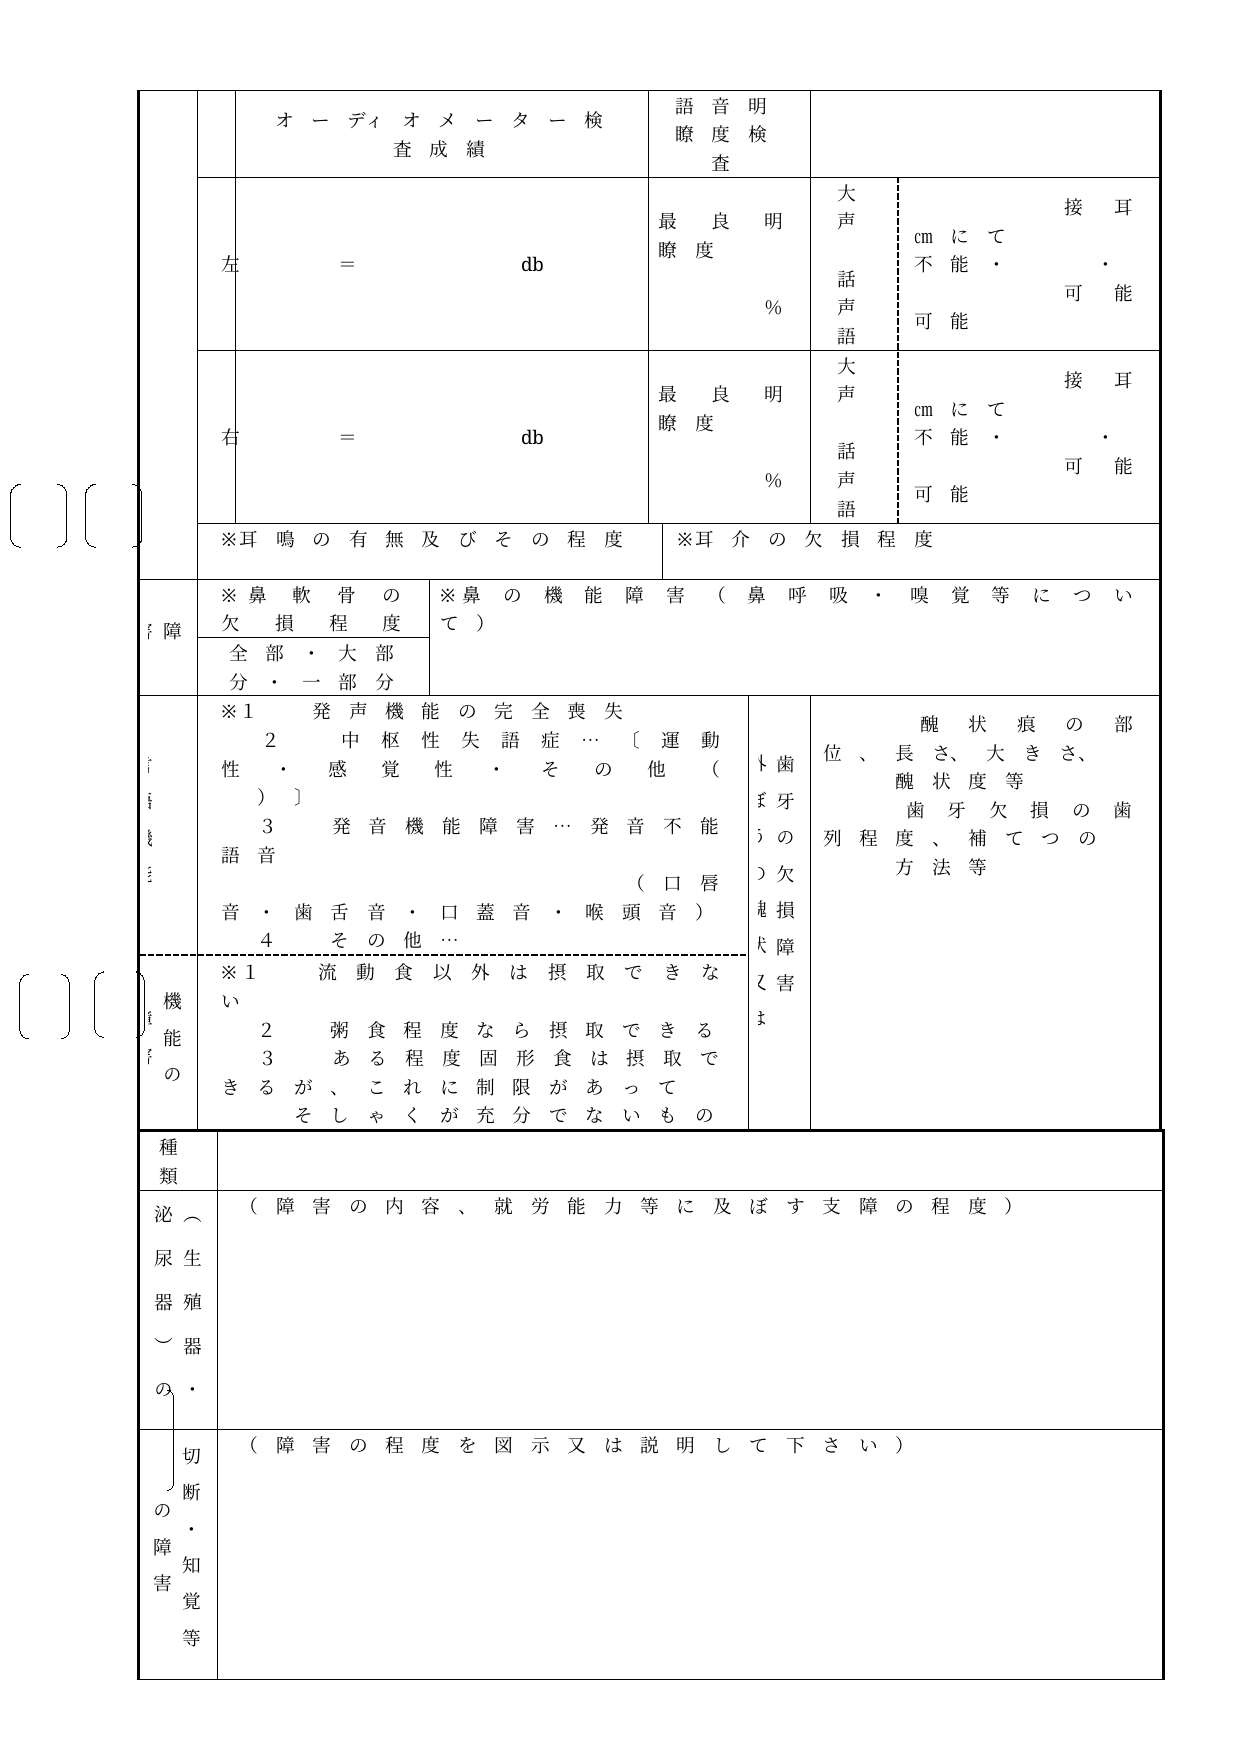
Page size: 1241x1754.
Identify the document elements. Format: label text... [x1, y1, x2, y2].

table_cell ※耳鳴の有無及びその程度 [198, 524, 662, 579]
table_cell [218, 1132, 1162, 1189]
table_cell 最良明瞭度 ％ [649, 178, 810, 349]
table_cell 歯牙の欠損障害 外ぼうの醜状又は [749, 696, 810, 1129]
table_cell 語音明瞭度検査 [649, 91, 810, 177]
table_cell （障害の内容、就労能力等に及ぼす支障の程度） [218, 1191, 1162, 1429]
table_cell [811, 91, 1159, 177]
table_cell 障 害 鼻 の [140, 580, 197, 695]
table_cell 機能の障害 そしゃく [140, 954, 197, 1129]
table_cell 言語機能 [140, 696, 197, 954]
table_cell 大 声 話声語 [811, 351, 898, 522]
table_cell ※鼻軟骨の欠損程度 [198, 580, 429, 637]
table_cell （生殖器・泌尿器）の障害 精神・神経・胸腹部臓器 [140, 1191, 217, 1429]
table_cell ＝ db [236, 178, 648, 349]
table_cell 接耳 ㎝にて 不能・ ・ 可能 可能 [898, 351, 1159, 522]
table_cell 最良明瞭度 ％ [649, 351, 810, 522]
table_cell （障害の程度を図示又は説明して下さい） [218, 1430, 1162, 1679]
table_cell ※耳介の欠損程度 [663, 524, 1159, 579]
table_cell [198, 91, 235, 177]
table_cell 醜状痕の部位、長さ、大きさ、 醜状度等 歯牙欠損の歯列程度、補てつの 方法等 [811, 696, 1159, 1129]
table_cell 大 声 話声語 [811, 178, 898, 349]
table_cell [140, 91, 197, 579]
table_cell オーディオメーター検査成績 [236, 91, 648, 177]
table_cell 全部・大部分・一部分 [198, 638, 429, 695]
table_cell ※１ 流動食以外は摂取できない ２ 粥食程度なら摂取できる ３ ある程度固形食は摂取できるが、これに制限があって そしゃくが充分でないもの [198, 954, 748, 1129]
table_cell 右 [198, 351, 235, 522]
table_cell ※１ 発声機能の完全喪失 ２ 中枢性失語症…〔運動性・感覚性・その他（ ）〕 ３ 発音機能障害…発音不能語音 （口唇音・歯舌音・口蓋音・喉頭音） ４ その他… [198, 696, 748, 954]
table_cell ＝ db [236, 351, 648, 522]
table_cell 種 類 [140, 1132, 217, 1189]
table_cell 切断・知覚等の障害 [140, 1430, 217, 1679]
table_cell ※鼻の機能障害（鼻呼吸・嗅覚等について） [430, 580, 1159, 695]
table_cell 左 [198, 178, 235, 349]
table_cell 接耳 ㎝にて 不能・ ・ 可能 可能 [898, 178, 1159, 349]
